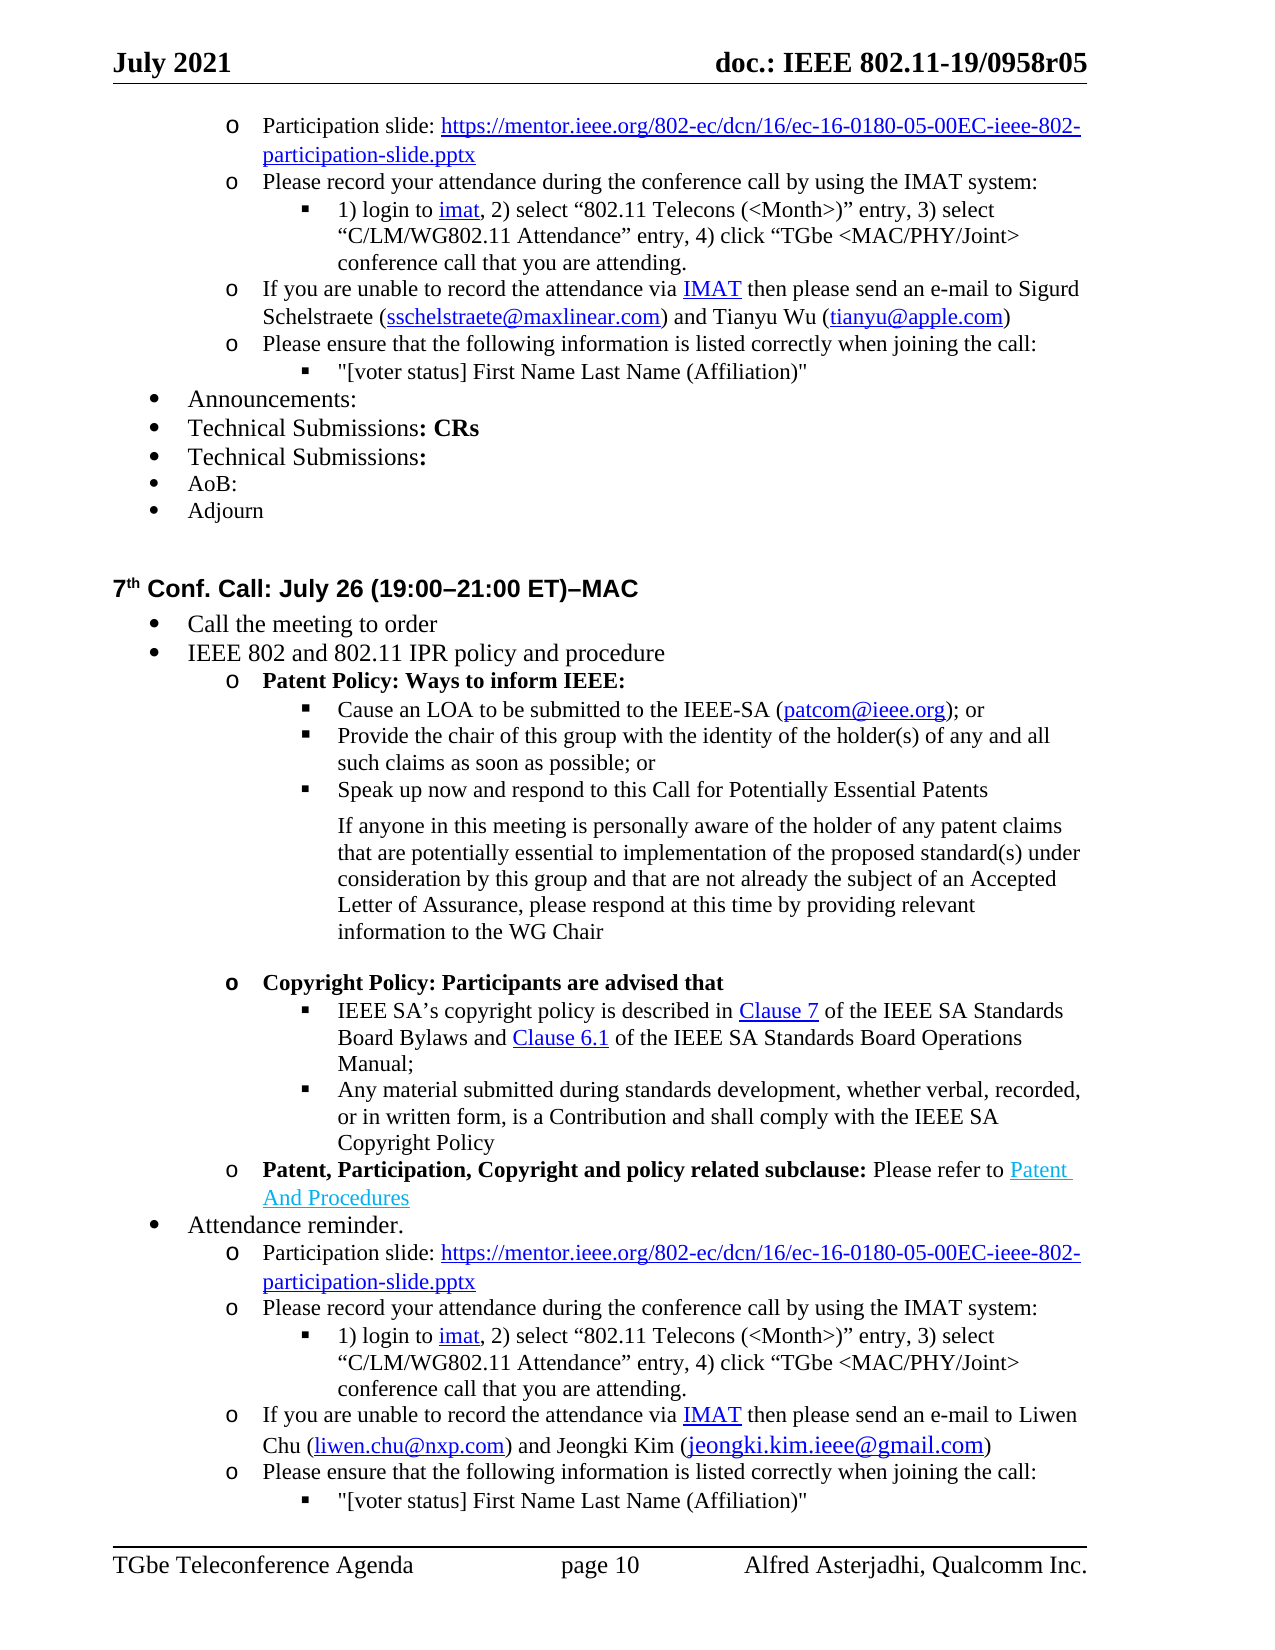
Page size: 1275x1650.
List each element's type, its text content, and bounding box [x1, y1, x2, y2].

list 1) login to imat, 2) select “802.11 Telecons (<Month>)” entry, 3) select “C/LM/WG802.11 Attendance” entry, 4) click “TGbe <MAC/PHY/Joint> conference call that you are attending. [300, 196, 1087, 275]
list 1) login to imat, 2) select “802.11 Telecons (<Month>)” entry, 3) select “C/LM/WG802.11 Attendance” entry, 4) click “TGbe <MAC/PHY/Joint> conference call that you are attending. [300, 1322, 1087, 1401]
list Patent Policy: Ways to inform IEEE: [225, 667, 1087, 696]
list If you are unable to record the attendance via IMAT then please send an e-mail to Sigurd Schelstraete (sschelstraete@maxlinear.com) and Tianyu Wu (tianyu@apple.com) [225, 275, 1087, 329]
list Call the meeting to order [150, 609, 1087, 638]
subtitle 7th Conf. Call: July 26 (19:00–21:00 ET)–MAC [112, 574, 1087, 603]
list IEEE SA’s copyright policy is described in Clause 7 of the IEEE SA Standards Board Bylaws and Clause 6.1 of the IEEE SA Standards Board Operations Manual; [300, 997, 1087, 1077]
list Please record your attendance during the conference call by using the IMAT system: [225, 168, 1087, 196]
list IEEE 802 and 802.11 IPR policy and procedure [150, 638, 1087, 667]
list "[voter status] First Name Last Name (Affiliation)" [300, 1487, 1087, 1513]
list Please ensure that the following information is listed correctly when joining the call: [225, 329, 1087, 358]
list Speak up now and respond to this Call for Potentially Essential Patents [300, 776, 1087, 802]
list Any material submitted during standards development, whether verbal, recorded, or in written form, is a Contribution and shall comply with the IEEE SA Copyright Policy [300, 1077, 1087, 1156]
list If anyone in this meeting is personally aware of the holder of any patent claims that are potentially essential to implementation of the proposed standard(s) under consideration by this group and that are not already the subject of an Accepted Letter of Assurance, please respond at this time by providing relevant information to the WG Chair [337, 812, 1087, 944]
list Participation slide: https://mentor.ieee.org/802-ec/dcn/16/ec-16-0180-05-00EC-ieee-802-participation-slide.pptx [225, 1239, 1087, 1294]
list Attendance reminder. [150, 1210, 1087, 1239]
list Technical Submissions: CRs [150, 413, 1087, 442]
list If you are unable to record the attendance via IMAT then please send an e-mail to Liwen Chu (liwen.chu@nxp.com) and Jeongki Kim (jeongki.kim.ieee@gmail.com) [225, 1401, 1087, 1458]
list Please ensure that the following information is listed correctly when joining the call: [225, 1458, 1087, 1487]
list Patent, Participation, Copyright and policy related subclause: Please refer to Patent And Procedures [225, 1156, 1087, 1210]
list Cause an LOA to be submitted to the IEEE-SA (patcom@ieee.org); or [300, 696, 1087, 723]
list Provide the chair of this group with the identity of the holder(s) of any and all such claims as soon as possible; or [300, 723, 1087, 776]
list Announcements: [150, 384, 1087, 413]
list Participation slide: https://mentor.ieee.org/802-ec/dcn/16/ec-16-0180-05-00EC-ieee-802-participation-slide.pptx [225, 112, 1087, 168]
list Copyright Policy: Participants are advised that [225, 969, 1087, 997]
list "[voter status] First Name Last Name (Affiliation)" [300, 358, 1087, 384]
list AoB: [150, 470, 1087, 497]
list Technical Submissions: [150, 442, 1087, 470]
list Adjourn [150, 497, 1087, 523]
list Please record your attendance during the conference call by using the IMAT system: [225, 1294, 1087, 1322]
